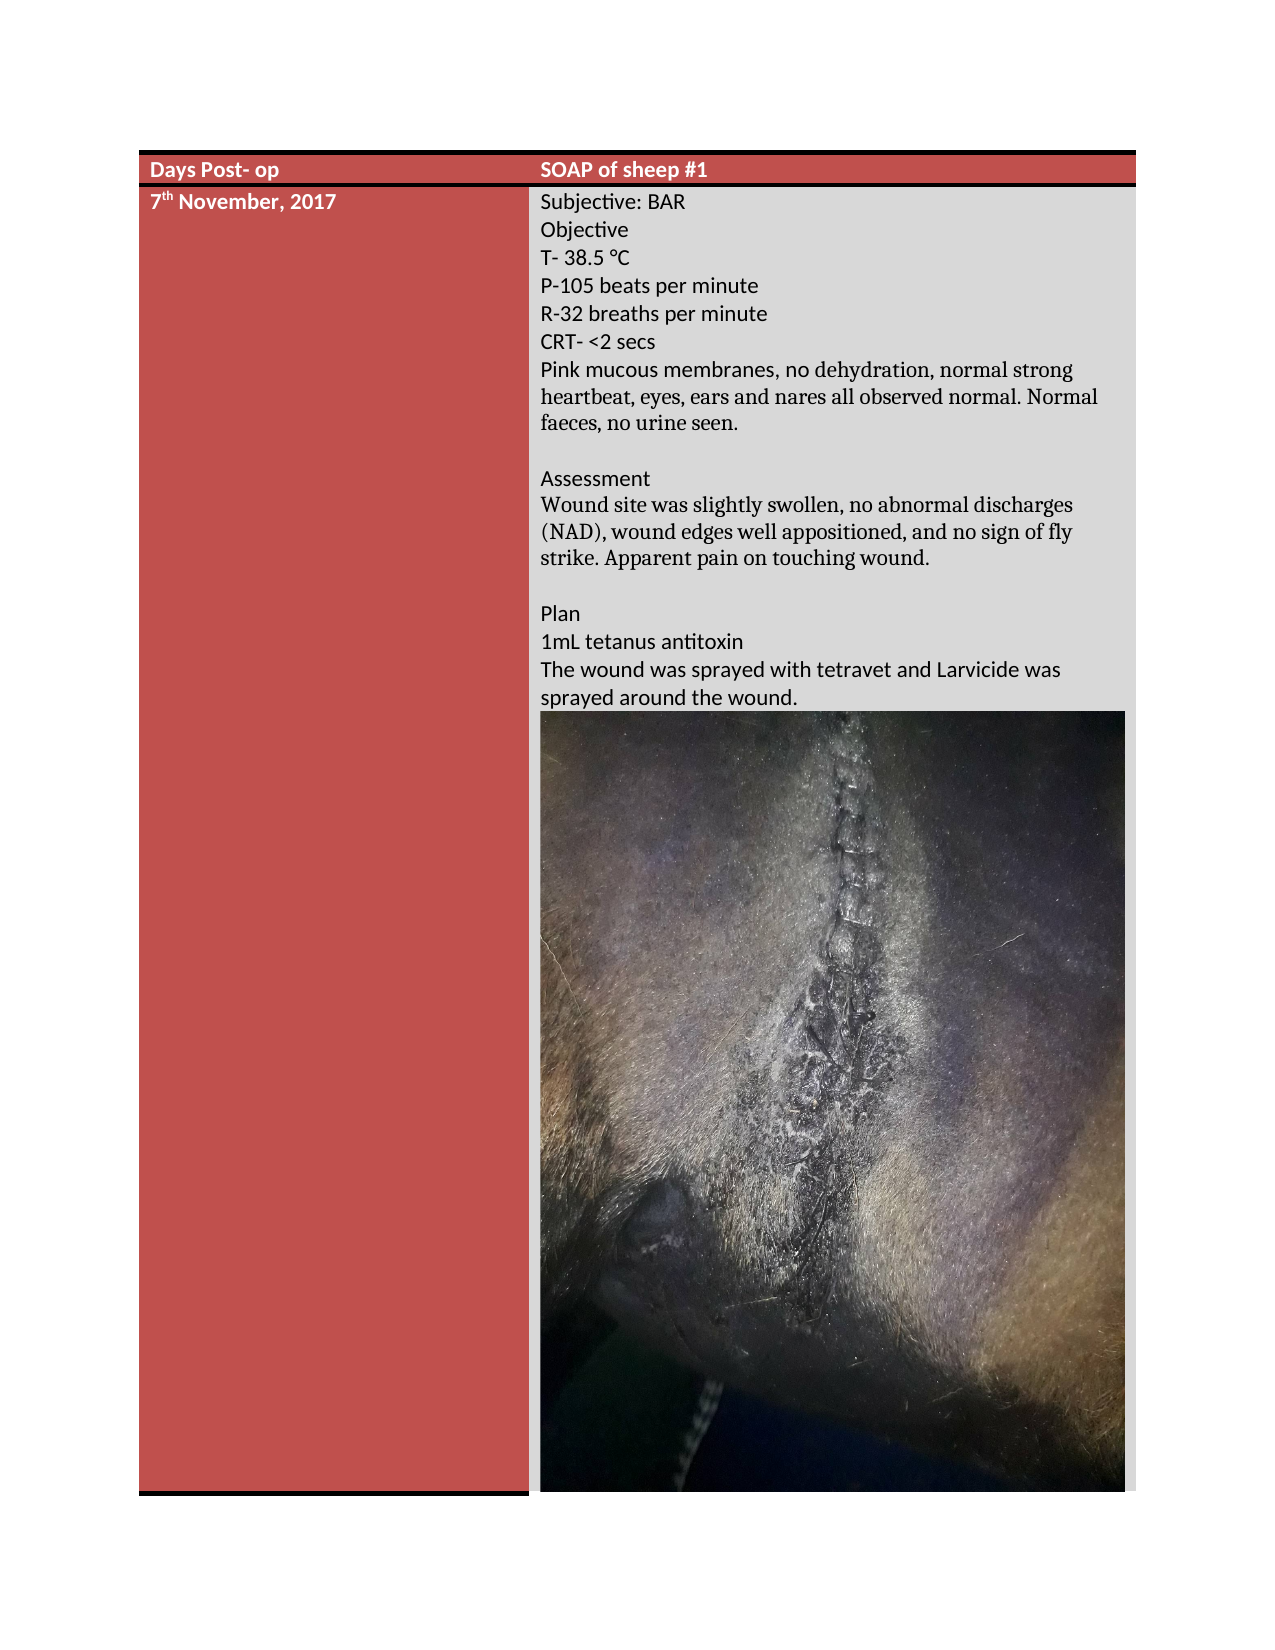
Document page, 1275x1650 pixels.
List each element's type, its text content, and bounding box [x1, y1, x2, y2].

picture [540, 711, 1125, 1492]
table_cell Subjective: BAR Objective T- 38.5 °C P-105 beats per minute R-32 breaths per minute CRT- <2 secs Pink mucous membranes, no dehydration, normal strong heartbeat, eyes, ears and nares all observed normal. Normal faeces, no urine seen. Assessment Wound site was slightly swollen, no abnormal discharges (NAD), wound edges well appositioned, and no sign of fly strike. Apparent pain on touching wound. Plan 1mL tetanus antitoxin The wound was sprayed with tetravet and Larvicide was sprayed around the wound. [529, 187, 1136, 1491]
table_header SOAP of sheep #1 [529, 155, 1136, 183]
table_header Days Post- op [139, 155, 529, 183]
table_cell 7th November, 2017 [139, 187, 529, 1491]
